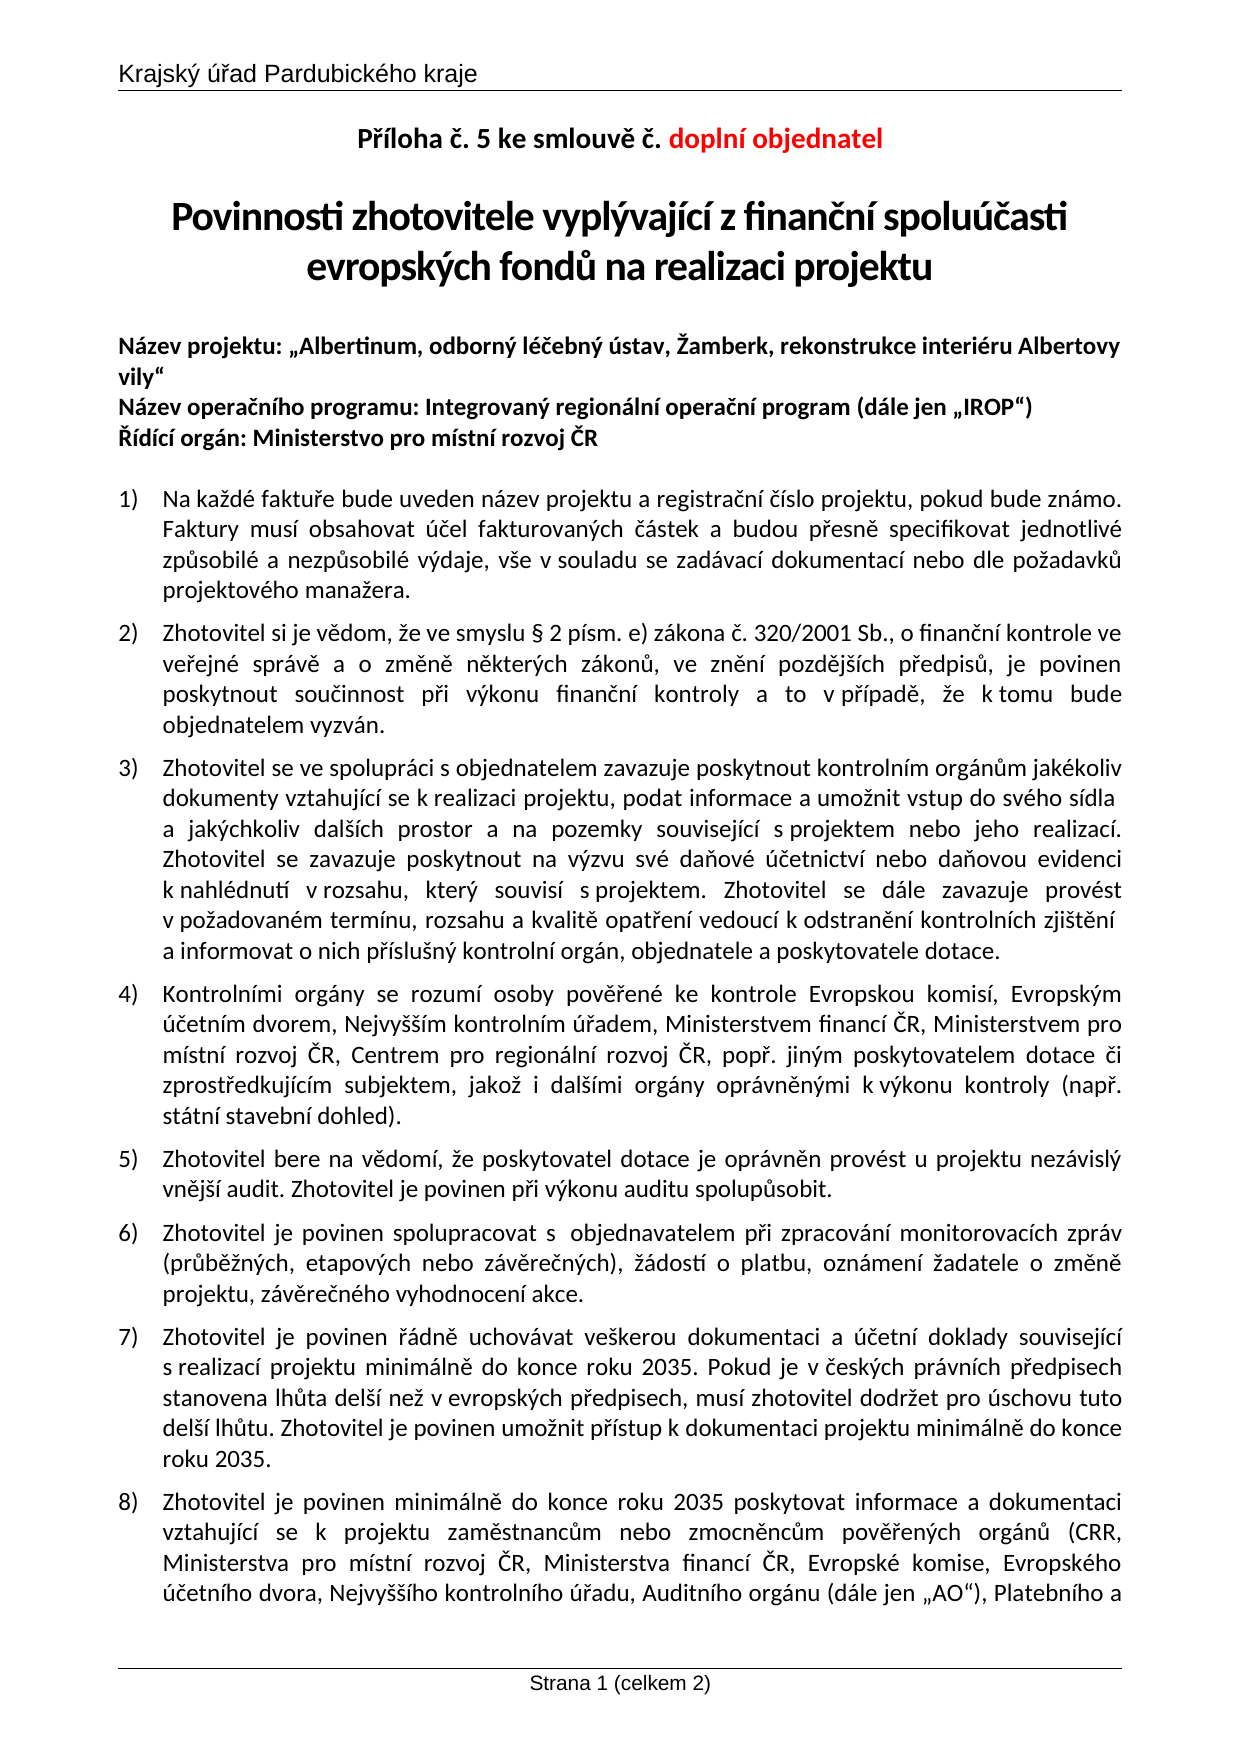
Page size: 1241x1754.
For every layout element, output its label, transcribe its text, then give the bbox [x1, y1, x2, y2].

text Řídící orgán: Ministerstvo pro místní rozvoj ČR [118, 422, 1124, 452]
list Zhotovitel bere na vědomí, že poskytovatel dotace je oprávněn provést u projektu nezávislý vnější audit. Zhotovitel je povinen při výkonu auditu spolupůsobit. [118, 1143, 1122, 1204]
text Příloha č. 5 ke smlouvě č. doplní objednatel [118, 120, 1122, 156]
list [118, 1486, 1122, 1608]
title evropských fondů na realizaci projektu [118, 240, 1122, 291]
list Zhotovitel se ve spolupráci s objednatelem zavazuje poskytnout kontrolním orgánům jakékoliv dokumenty vztahující se k realizaci projektu, podat informace a umožnit vstup do svého sídla a jakýchkoliv dalších prostor a na pozemky související s projektem nebo jeho realizací. Zhotovitel se zavazuje poskytnout na výzvu své daňové účetnictví nebo daňovou evidenci k nahlédnutí v rozsahu, který souvisí s projektem. Zhotovitel se dále zavazuje provést v požadovaném termínu, rozsahu a kvalitě opatření vedoucí k odstranění kontrolních zjištění a informovat o nich příslušný kontrolní orgán, objednatele a poskytovatele dotace. [118, 752, 1122, 966]
title Povinnosti zhotovitele vyplývající z finanční spoluúčasti [118, 189, 1122, 240]
list Na každé faktuře bude uveden název projektu a registrační číslo projektu, pokud bude známo. Faktury musí obsahovat účel fakturovaných částek a budou přesně specifikovat jednotlivé způsobilé a nezpůsobilé výdaje, vše v souladu se zadávací dokumentací nebo dle požadavků projektového manažera. [118, 483, 1122, 605]
list Kontrolními orgány se rozumí osoby pověřené ke kontrole Evropskou komisí, Evropským účetním dvorem, Nejvyšším kontrolním úřadem, Ministerstvem financí ČR, Ministerstvem pro místní rozvoj ČR, Centrem pro regionální rozvoj ČR, popř. jiným poskytovatelem dotace či zprostředkujícím subjektem, jakož i dalšími orgány oprávněnými k výkonu kontroly (např. státní stavební dohled). [118, 978, 1122, 1131]
list Zhotovitel je povinen řádně uchovávat veškerou dokumentaci a účetní doklady související s realizací projektu minimálně do konce roku 2035. Pokud je v českých právních předpisech stanovena lhůta delší než v evropských předpisech, musí zhotovitel dodržet pro úschovu tuto delší lhůtu. Zhotovitel je povinen umožnit přístup k dokumentaci projektu minimálně do konce roku 2035. [118, 1321, 1122, 1473]
text Název projektu: „Albertinum, odborný léčebný ústav, Žamberk, rekonstrukce interiéru Albertovy vily“ [118, 330, 1124, 391]
list Zhotovitel si je vědom, že ve smyslu § 2 písm. e) zákona č. 320/2001 Sb., o finanční kontrole ve veřejné správě a o změně některých zákonů, ve znění pozdějších předpisů, je povinen poskytnout součinnost při výkonu finanční kontroly a to v případě, že k tomu bude objednatelem vyzván. [118, 617, 1122, 739]
list Zhotovitel je povinen spolupracovat s objednavatelem při zpracování monitorovacích zpráv (průběžných, etapových nebo závěrečných), žádostí o platbu, oznámení žadatele o změně projektu, závěrečného vyhodnocení akce. [118, 1217, 1122, 1308]
text Název operačního programu: Integrovaný regionální operační program (dále jen „IROP“) [118, 391, 1124, 422]
